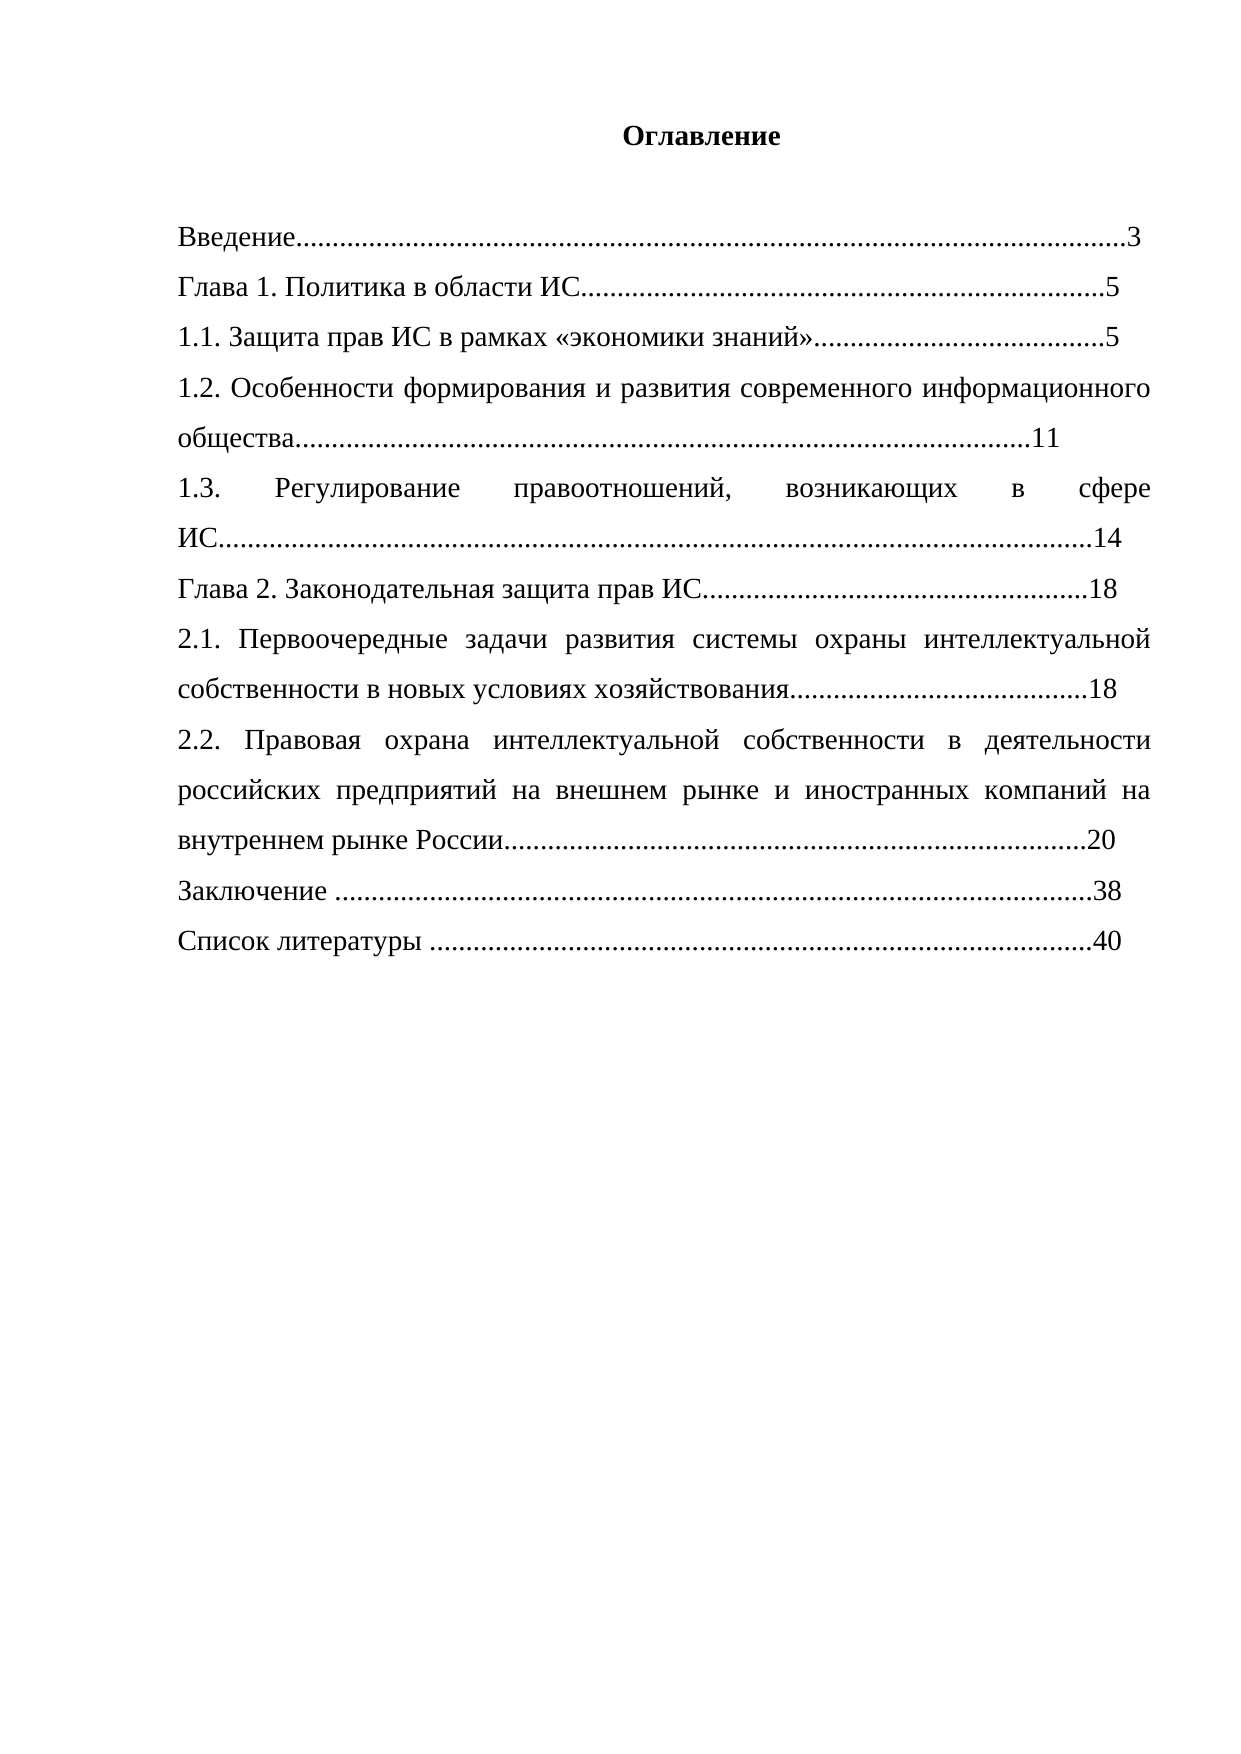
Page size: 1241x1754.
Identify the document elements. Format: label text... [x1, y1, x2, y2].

text Список литературы ...........................................................................................40 [177, 923, 1152, 957]
text 2.1. Первоочередные задачи развития системы охраны интеллектуальной собственности в новых условиях хозяйствования.........................................18 [177, 621, 1152, 705]
text 1.3. Регулирование правоотношений, возникающих в сфере ИС........................................................................................................................14 [177, 470, 1152, 554]
text 2.2. Правовая охрана интеллектуальной собственности в деятельности российских предприятий на внешнем рынке и иностранных компаний на внутреннем рынке России................................................................................20 [177, 722, 1152, 856]
text 1.2. Особенности формирования и развития современного информационного общества.....................................................................................................11 [177, 370, 1152, 453]
text Введение..................................................................................................................3 [177, 219, 1152, 252]
text Глава 1. Политика в области ИС........................................................................5 [177, 269, 1152, 303]
text Оглавление [177, 118, 1152, 152]
text Глава 2. Законодательная защита прав ИС.....................................................18 [177, 571, 1152, 604]
text Заключение ........................................................................................................38 [177, 873, 1152, 906]
text 1.1. Защита прав ИС в рамках «экономики знаний»........................................5 [177, 319, 1152, 353]
